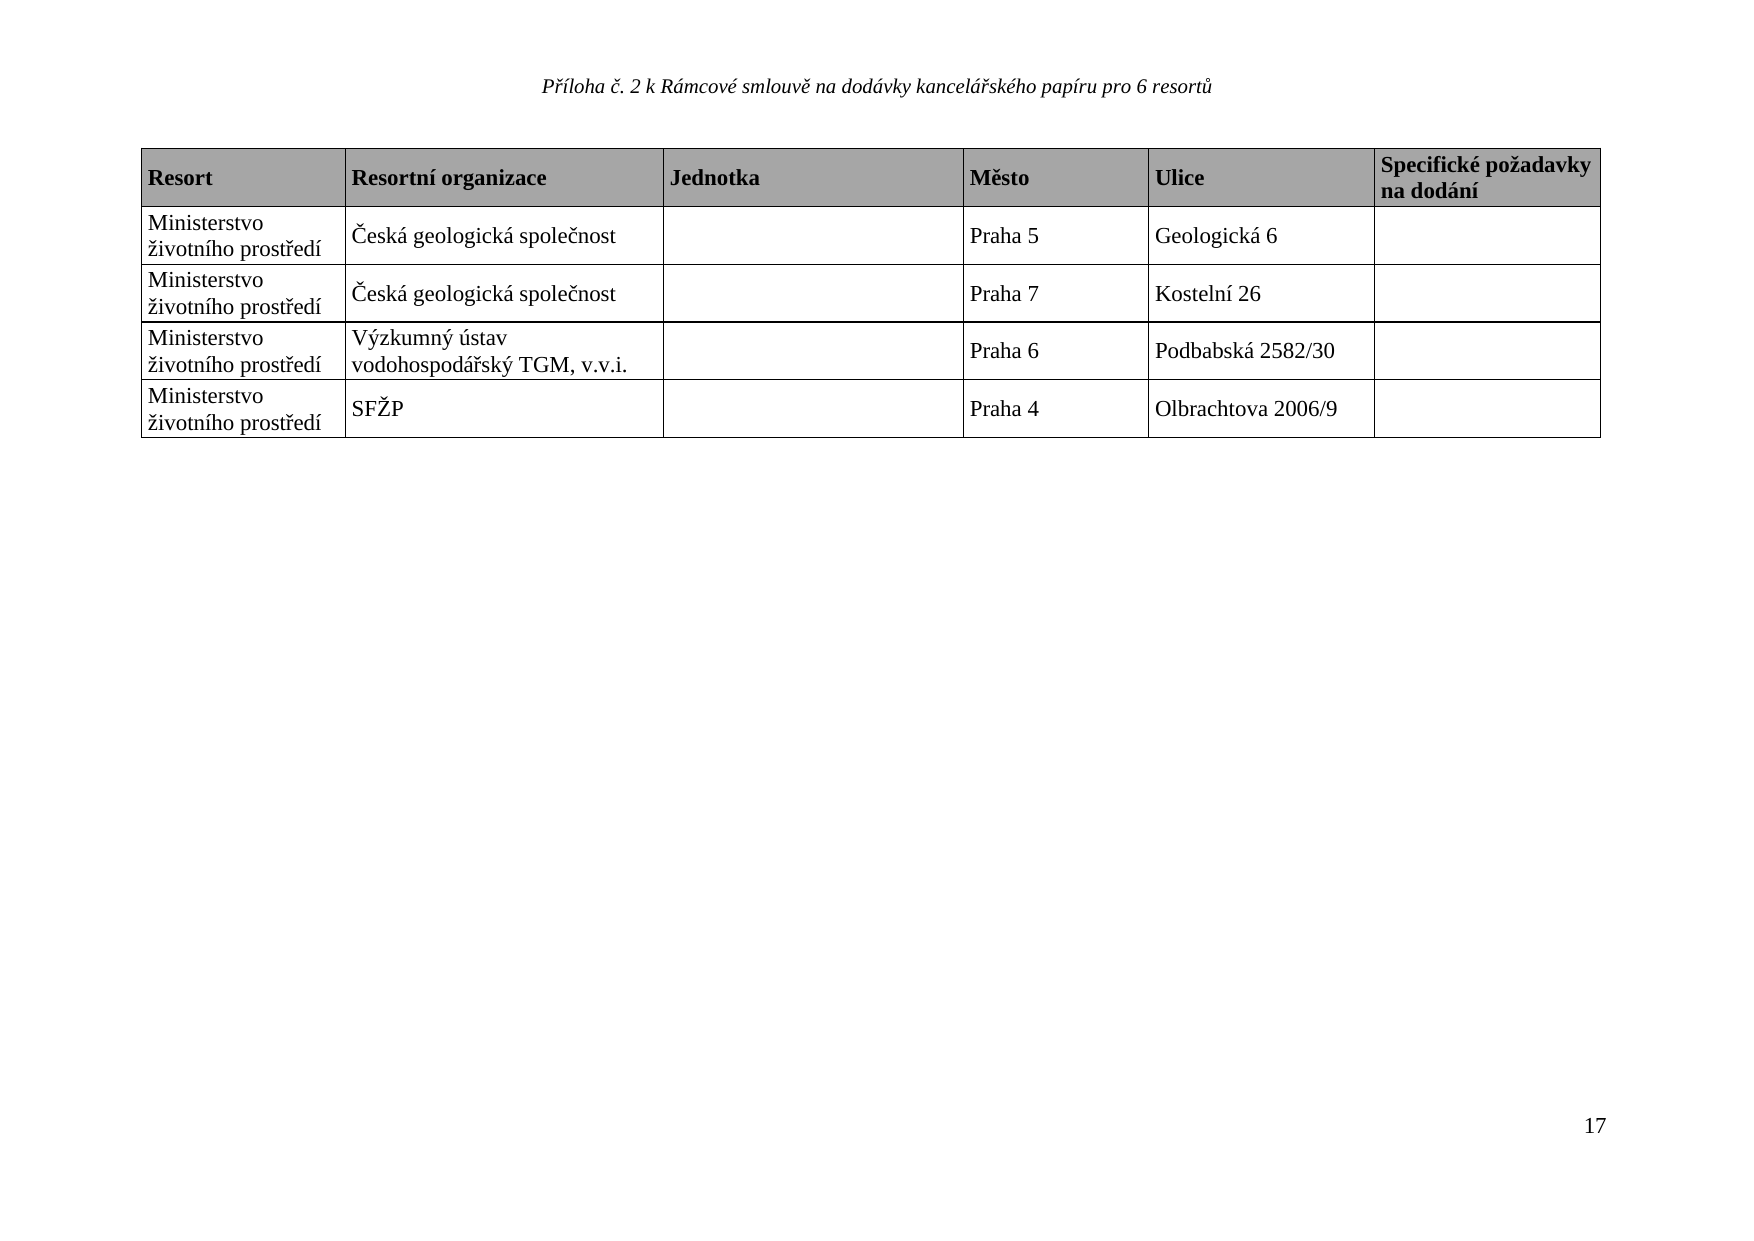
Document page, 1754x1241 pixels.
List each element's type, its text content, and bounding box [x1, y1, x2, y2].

table_cell [1375, 265, 1600, 321]
table_cell Praha 5 [964, 207, 1148, 263]
table_cell Podbabská 2582/30 [1149, 323, 1374, 379]
table_cell SFŽP [346, 380, 663, 437]
table_cell Ministerstvo životního prostředí [142, 207, 345, 263]
table_header Resortní organizace [346, 149, 663, 206]
table_cell Geologická 6 [1149, 207, 1374, 263]
table_cell Ministerstvo životního prostředí [142, 323, 345, 379]
table_header Ulice [1149, 149, 1374, 206]
table_header Město [964, 149, 1148, 206]
table_cell Ministerstvo životního prostředí [142, 265, 345, 321]
table_cell Česká geologická společnost [346, 265, 663, 321]
table_header Jednotka [664, 149, 963, 206]
table_cell [664, 323, 963, 379]
table_cell Praha 6 [964, 323, 1148, 379]
table_header Specifické požadavky na dodání [1375, 149, 1600, 206]
table_cell Ministerstvo životního prostředí [142, 380, 345, 437]
table_cell Praha 4 [964, 380, 1148, 437]
table_header Resort [142, 149, 345, 206]
table_cell [664, 207, 963, 263]
table_cell [664, 380, 963, 437]
table_cell Olbrachtova 2006/9 [1149, 380, 1374, 437]
table_cell [664, 265, 963, 321]
table_cell [1375, 380, 1600, 437]
table_cell Praha 7 [964, 265, 1148, 321]
table_cell Kostelní 26 [1149, 265, 1374, 321]
table_cell [1375, 207, 1600, 263]
table_cell Výzkumný ústav vodohospodářský TGM, v.v.i. [346, 323, 663, 379]
table_cell Česká geologická společnost [346, 207, 663, 263]
table_cell [1375, 323, 1600, 379]
